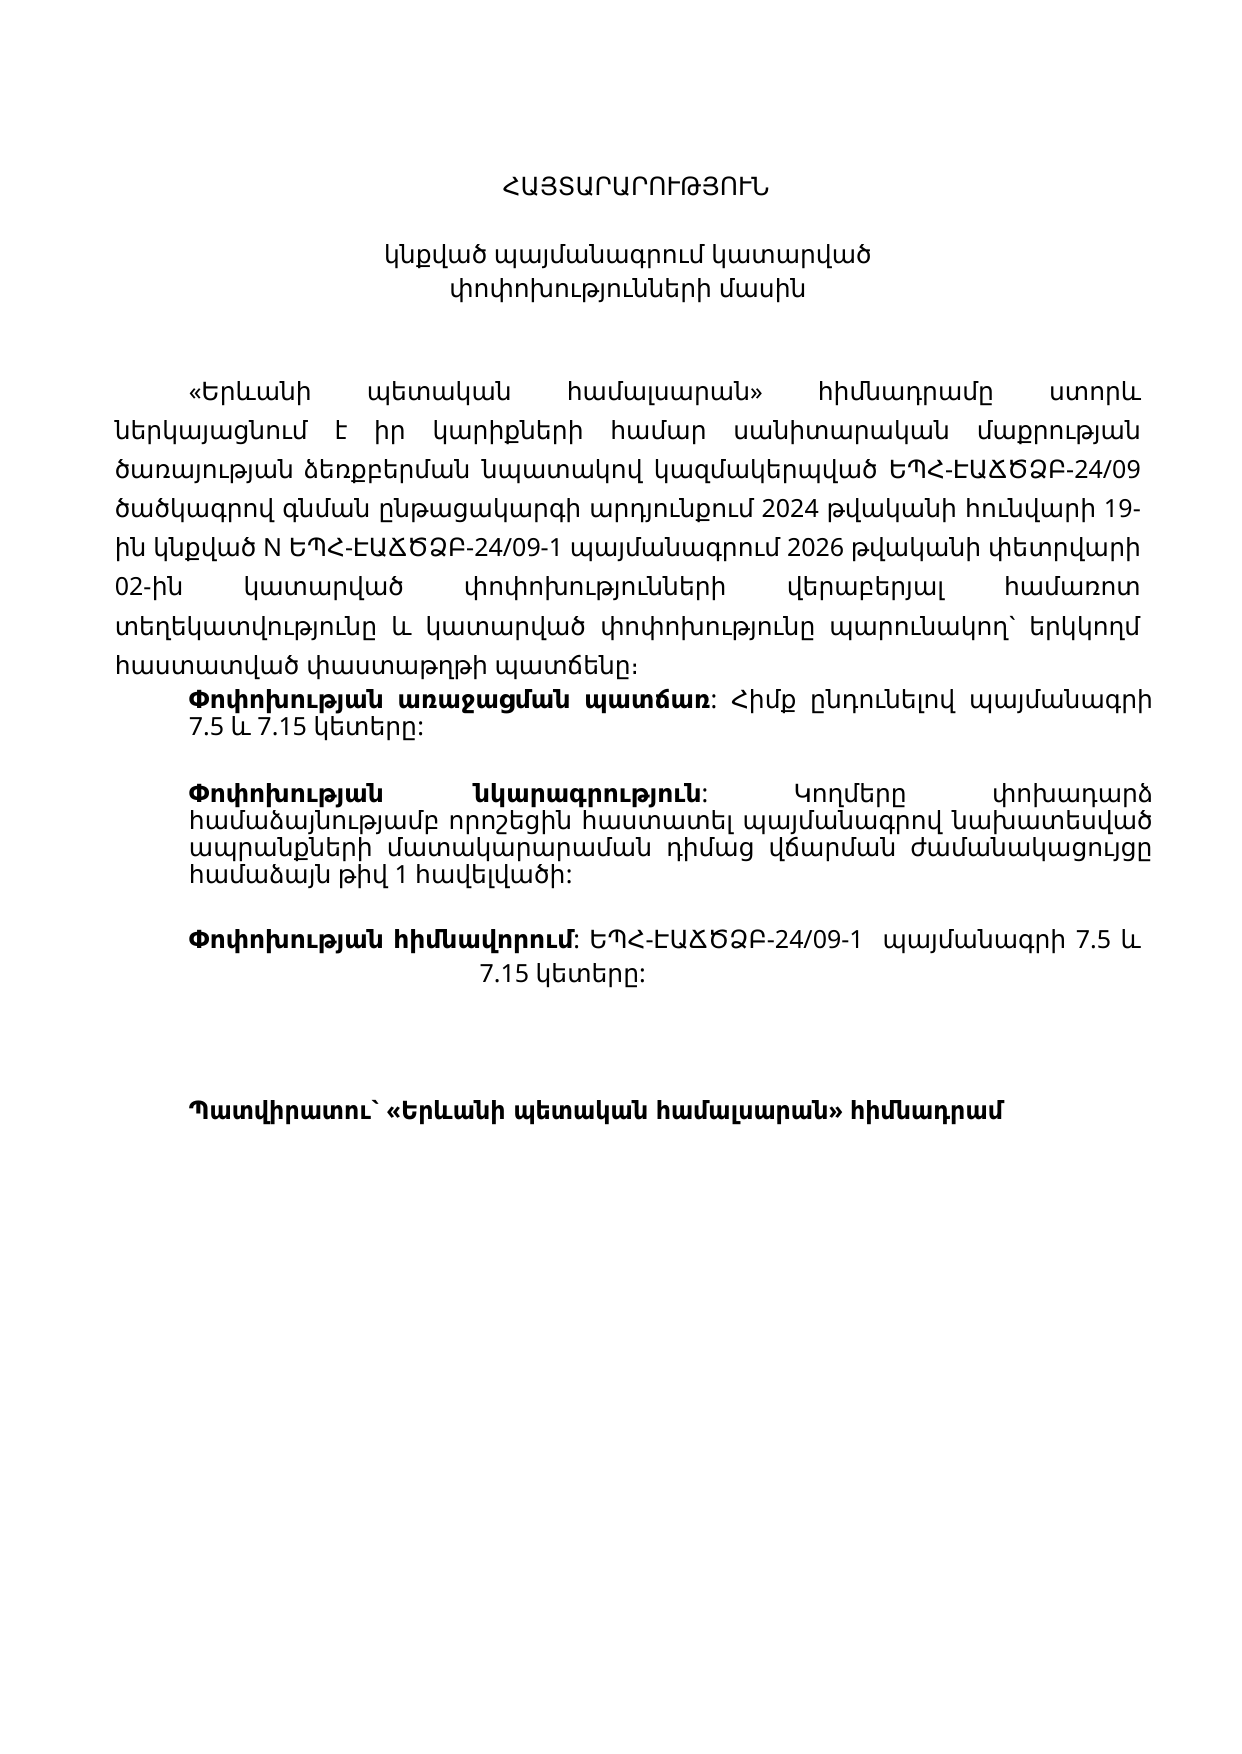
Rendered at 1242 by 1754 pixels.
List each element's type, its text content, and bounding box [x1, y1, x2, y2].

text Փոփոխության առաջացման պատճառ: Հիմք ընդունելով պայմանագրի 7.5 և 7.15 կետերը: [189, 687, 1153, 741]
text «Երևանի պետական համալսարան» հիմնադրամը ստորև ներկայացնում է իր կարիքների համար սանիտարական մաքրության ծառայության ձեռքբերման նպատակով կազմակերպված ԵՊՀ-ԷԱՃԾՁԲ-24/09 ծածկագրով գնման ընթացակարգի արդյունքում 2024 թվականի հունվարի 19-ին կնքված N ԵՊՀ-ԷԱՃԾՁԲ-24/09-1 պայմանագրում 2026 թվականի փետրվարի 02-ին կատարված փոփոխությունների վերաբերյալ համառոտ տեղեկատվությունը և կատարված փոփոխությունը պարունակող` երկկողմ հաստատված փաստաթղթի պատճենը։ [114, 373, 1141, 681]
text ՀԱՅՏԱՐԱՐՈՒԹՅՈՒՆ [346, 168, 926, 203]
text Փոփոխության հիմնավորում: ԵՊՀ-ԷԱՃԾՁԲ-24/09-1 պայմանագրի 7.5 և 7.15 կետերը: [189, 922, 1141, 990]
text Պատվիրատու` «Երևանի պետական համալսարան» հիմնադրամ [189, 1093, 1153, 1127]
text կնքված պայմանագրում կատարված փոփոխությունների մասին [346, 237, 909, 305]
text Փոփոխության նկարագրություն: Կողմերը փոխադարձ համաձայնությամբ որոշեցին հաստատել պայմանագրով նախատեսված ապրանքների մատակարարաման դիմաց վճարման ժամանակացույցը համաձայն թիվ 1 հավելվածի: [189, 781, 1153, 889]
